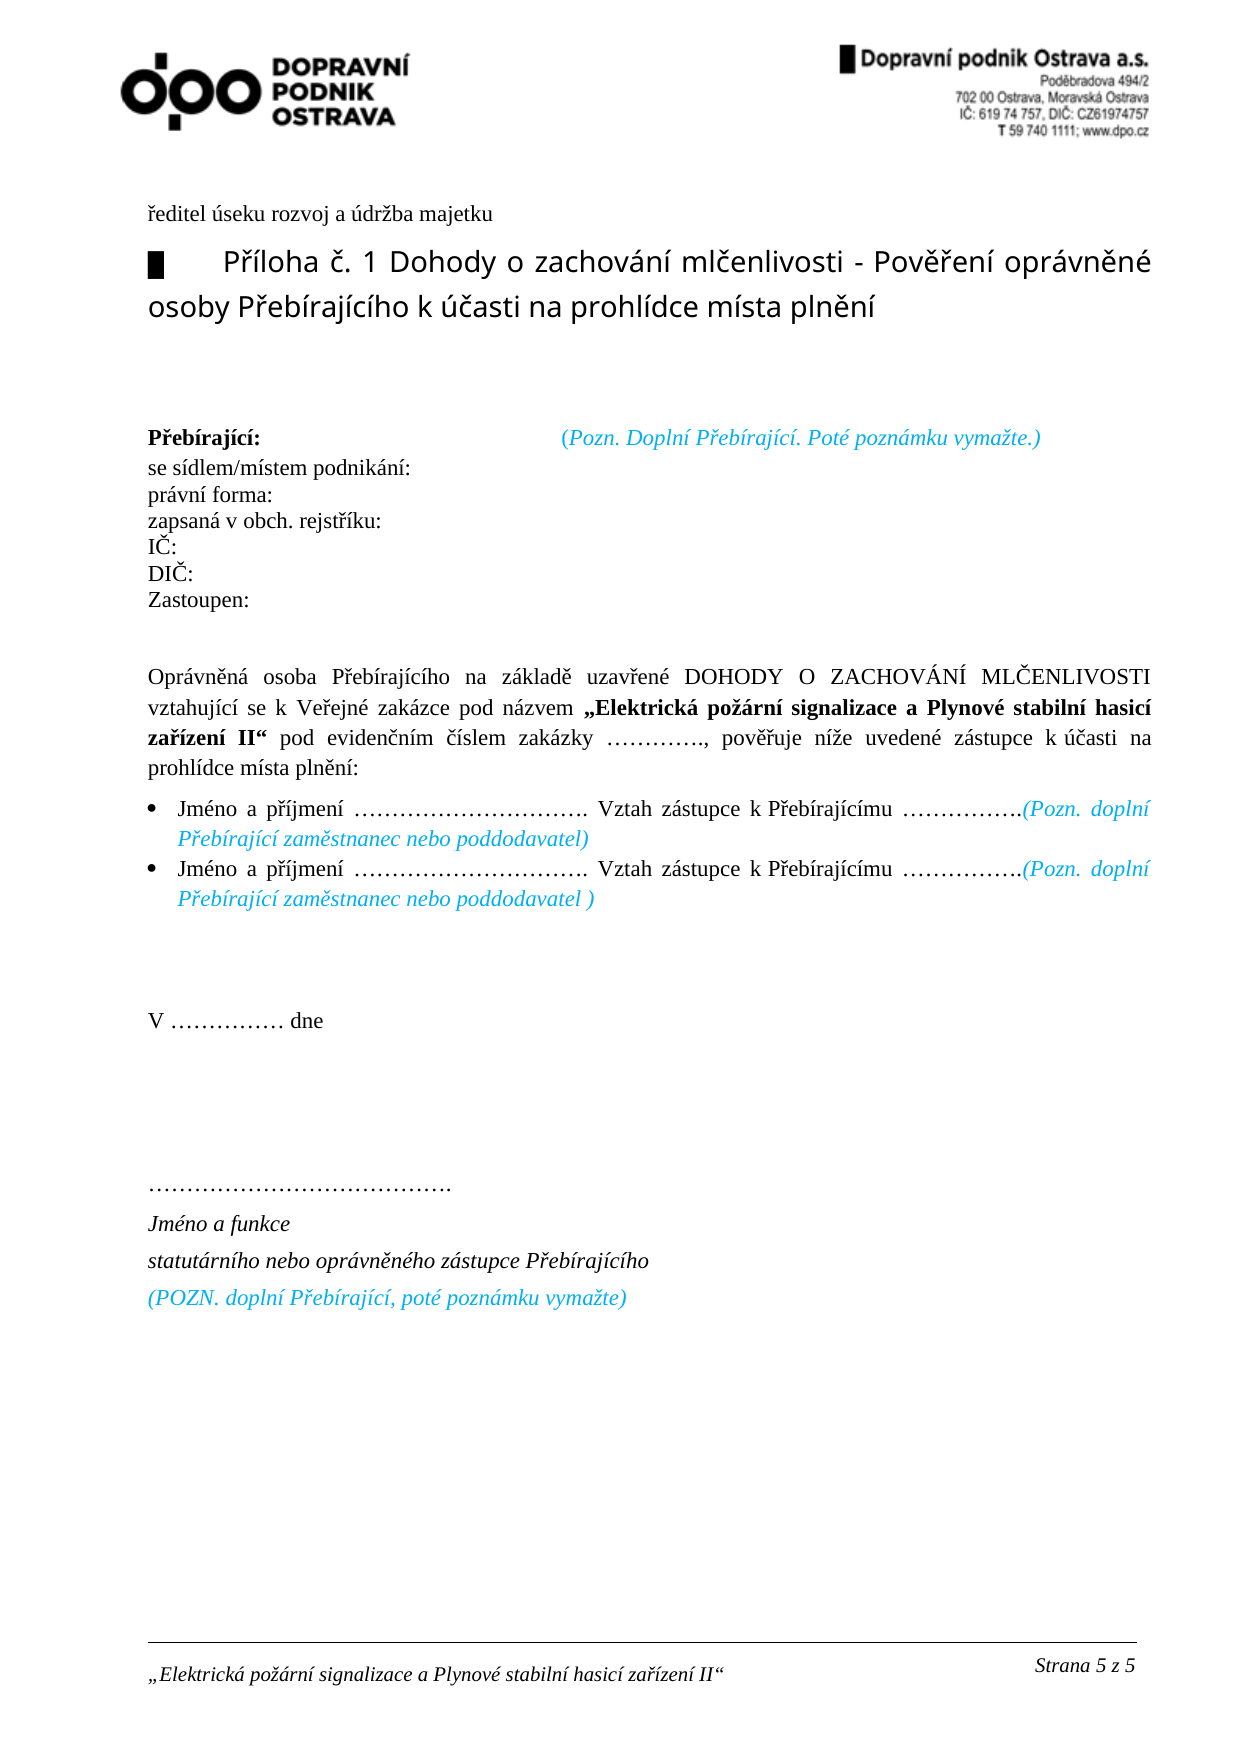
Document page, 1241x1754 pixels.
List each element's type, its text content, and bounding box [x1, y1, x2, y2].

text DIČ: [148, 560, 1149, 586]
picture [837, 42, 1152, 142]
text V …………… dne [148, 1007, 1152, 1033]
text Oprávněná osoba Přebírajícího na základě uzavřené DOHODY O ZACHOVÁNÍ MLČENLIVOSTI vztahující se k Veřejné zakázce pod názvem „Elektrická požární signalizace a Plynové stabilní hasicí zařízení II“ pod evidenčním číslem zakázky …………., pověřuje níže uvedené zástupce k účasti na prohlídce místa plnění: [148, 663, 1152, 780]
text ředitel úseku rozvoj a údržba majetku [148, 201, 1152, 227]
list Jméno a příjmení …………………………. Vztah zástupce k Přebírajícímu …………….(Pozn. doplní Přebírající zaměstnanec nebo poddodavatel) [148, 795, 1152, 851]
list Jméno a příjmení …………………………. Vztah zástupce k Přebírajícímu …………….(Pozn. doplní Přebírající zaměstnanec nebo poddodavatel ) [148, 855, 1152, 912]
text █ Příloha č. 1 Dohody o zachování mlčenlivosti - Pověření oprávněné osoby Přebírajícího k účasti na prohlídce místa plnění [148, 241, 1152, 326]
text statutárního nebo oprávněného zástupce Přebírajícího [148, 1247, 1152, 1273]
text Zastoupen: [148, 586, 1149, 612]
text …………………………………. [148, 1170, 1152, 1196]
text Jméno a funkce [148, 1210, 1152, 1237]
text právní forma: [148, 481, 1149, 507]
text se sídlem/místem podnikání: [148, 454, 1149, 481]
picture [118, 50, 414, 134]
text (POZN. doplní Přebírající, poté poznámku vymažte) [148, 1284, 1152, 1310]
text Přebírající: (Pozn. Doplní Přebírající. Poté poznámku vymažte.) [148, 424, 1152, 450]
text IČ: [148, 533, 1149, 560]
text zapsaná v obch. rejstříku: [148, 507, 1149, 533]
